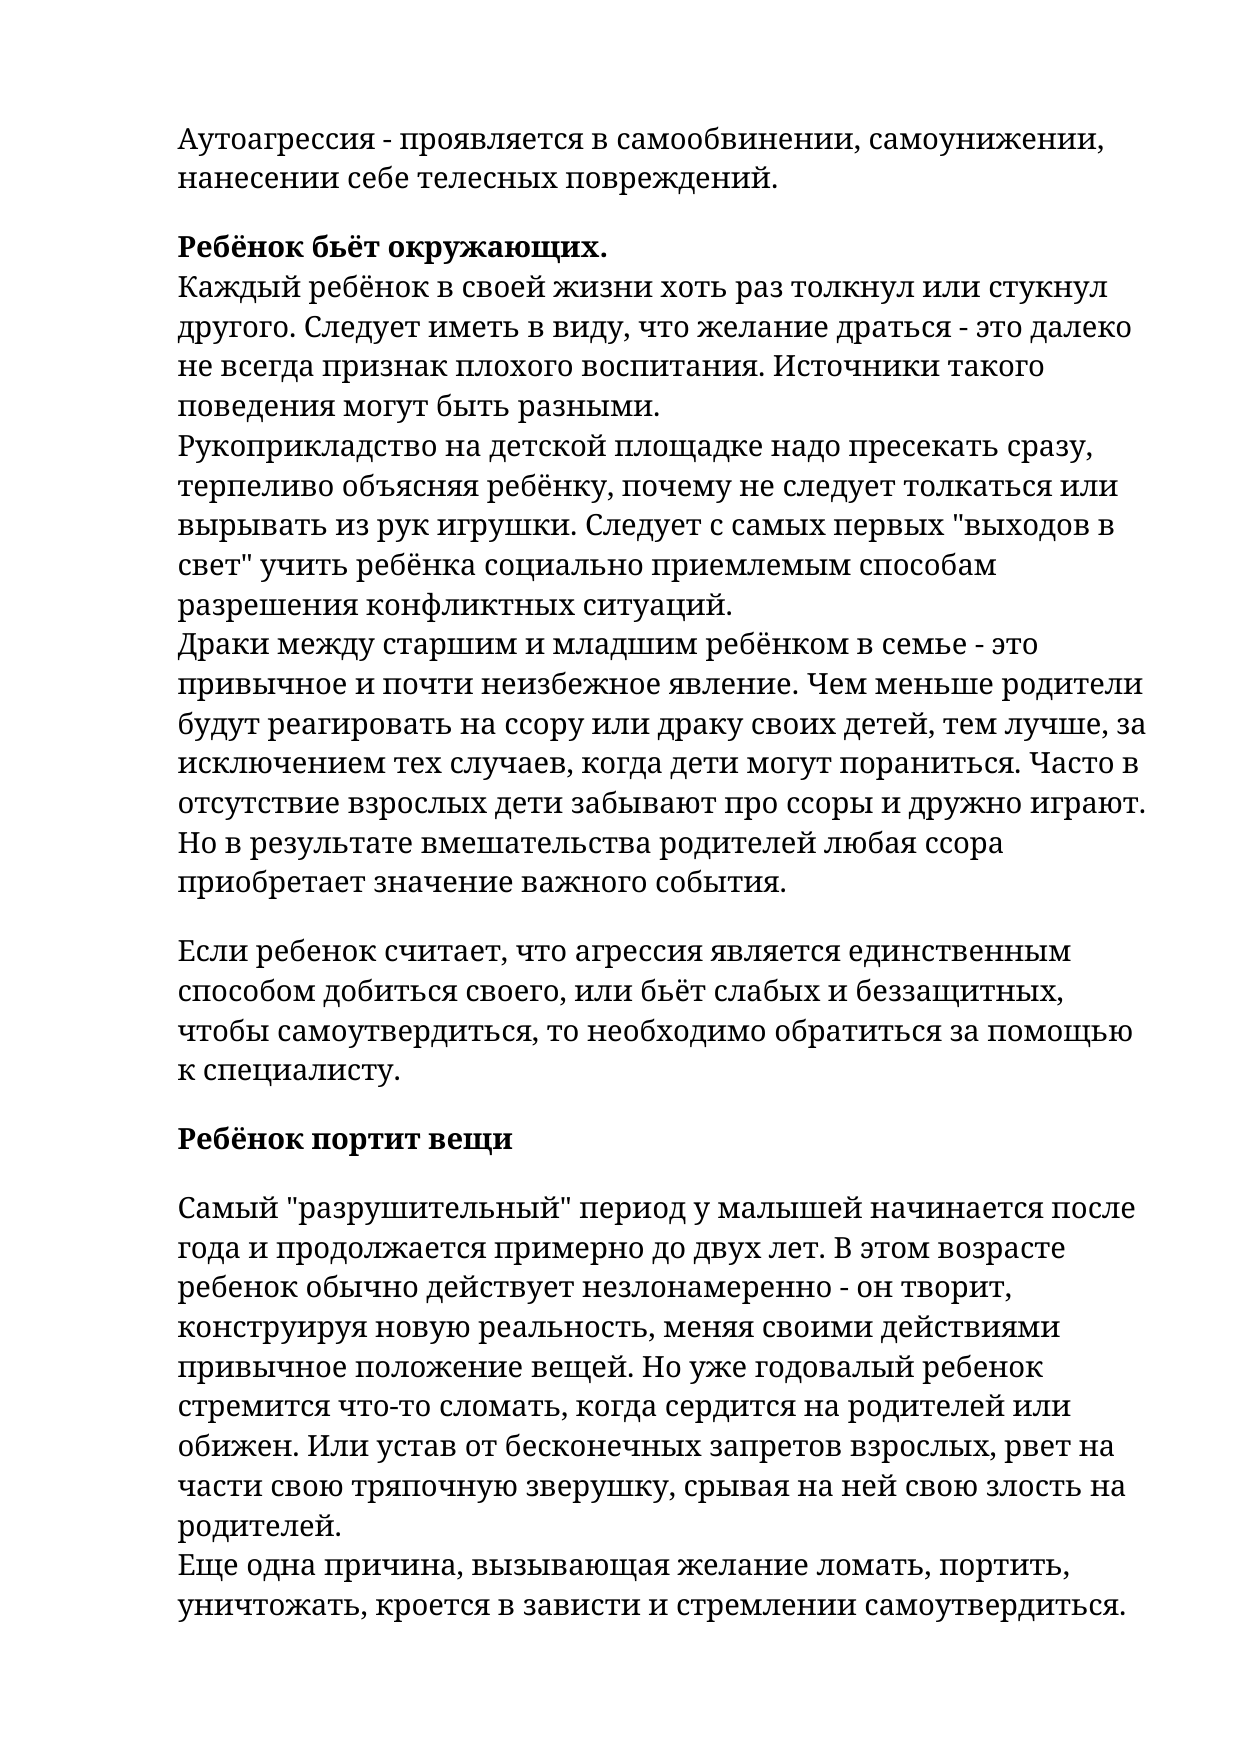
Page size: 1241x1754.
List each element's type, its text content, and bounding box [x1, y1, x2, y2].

text Ребёнок портит вещи [177, 1118, 1152, 1158]
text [177, 118, 1152, 197]
text Ребёнок бьёт окружающих. Каждый ребёнок в своей жизни хоть раз толкнул или стукнул другого. Следует иметь в виду, что желание драться - это далеко не всегда признак плохого воспитания. Источники такого поведения могут быть разными. Рукоприкладство на детской площадке надо пресекать сразу, терпеливо объясняя ребёнку, почему не следует толкаться или вырывать из рук игрушки. Следует с самых первых "выходов в свет" учить ребёнка социально приемлемым способам разрешения конфликтных ситуаций. Драки между старшим и младшим ребёнком в семье - это привычное и почти неизбежное явление. Чем меньше родители будут реагировать на ссору или драку своих детей, тем лучше, за исключением тех случаев, когда дети могут пораниться. Часто в отсутствие взрослых дети забывают про ссоры и дружно играют. Но в результате вмешательства родителей любая ссора приобретает значение важного события. [177, 227, 1152, 901]
text Если ребенок считает, что агрессия является единственным способом добиться своего, или бьёт слабых и беззащитных, чтобы самоутвердиться, то необходимо обратиться за помощью к специалисту. [177, 931, 1152, 1089]
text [177, 1187, 1152, 1624]
